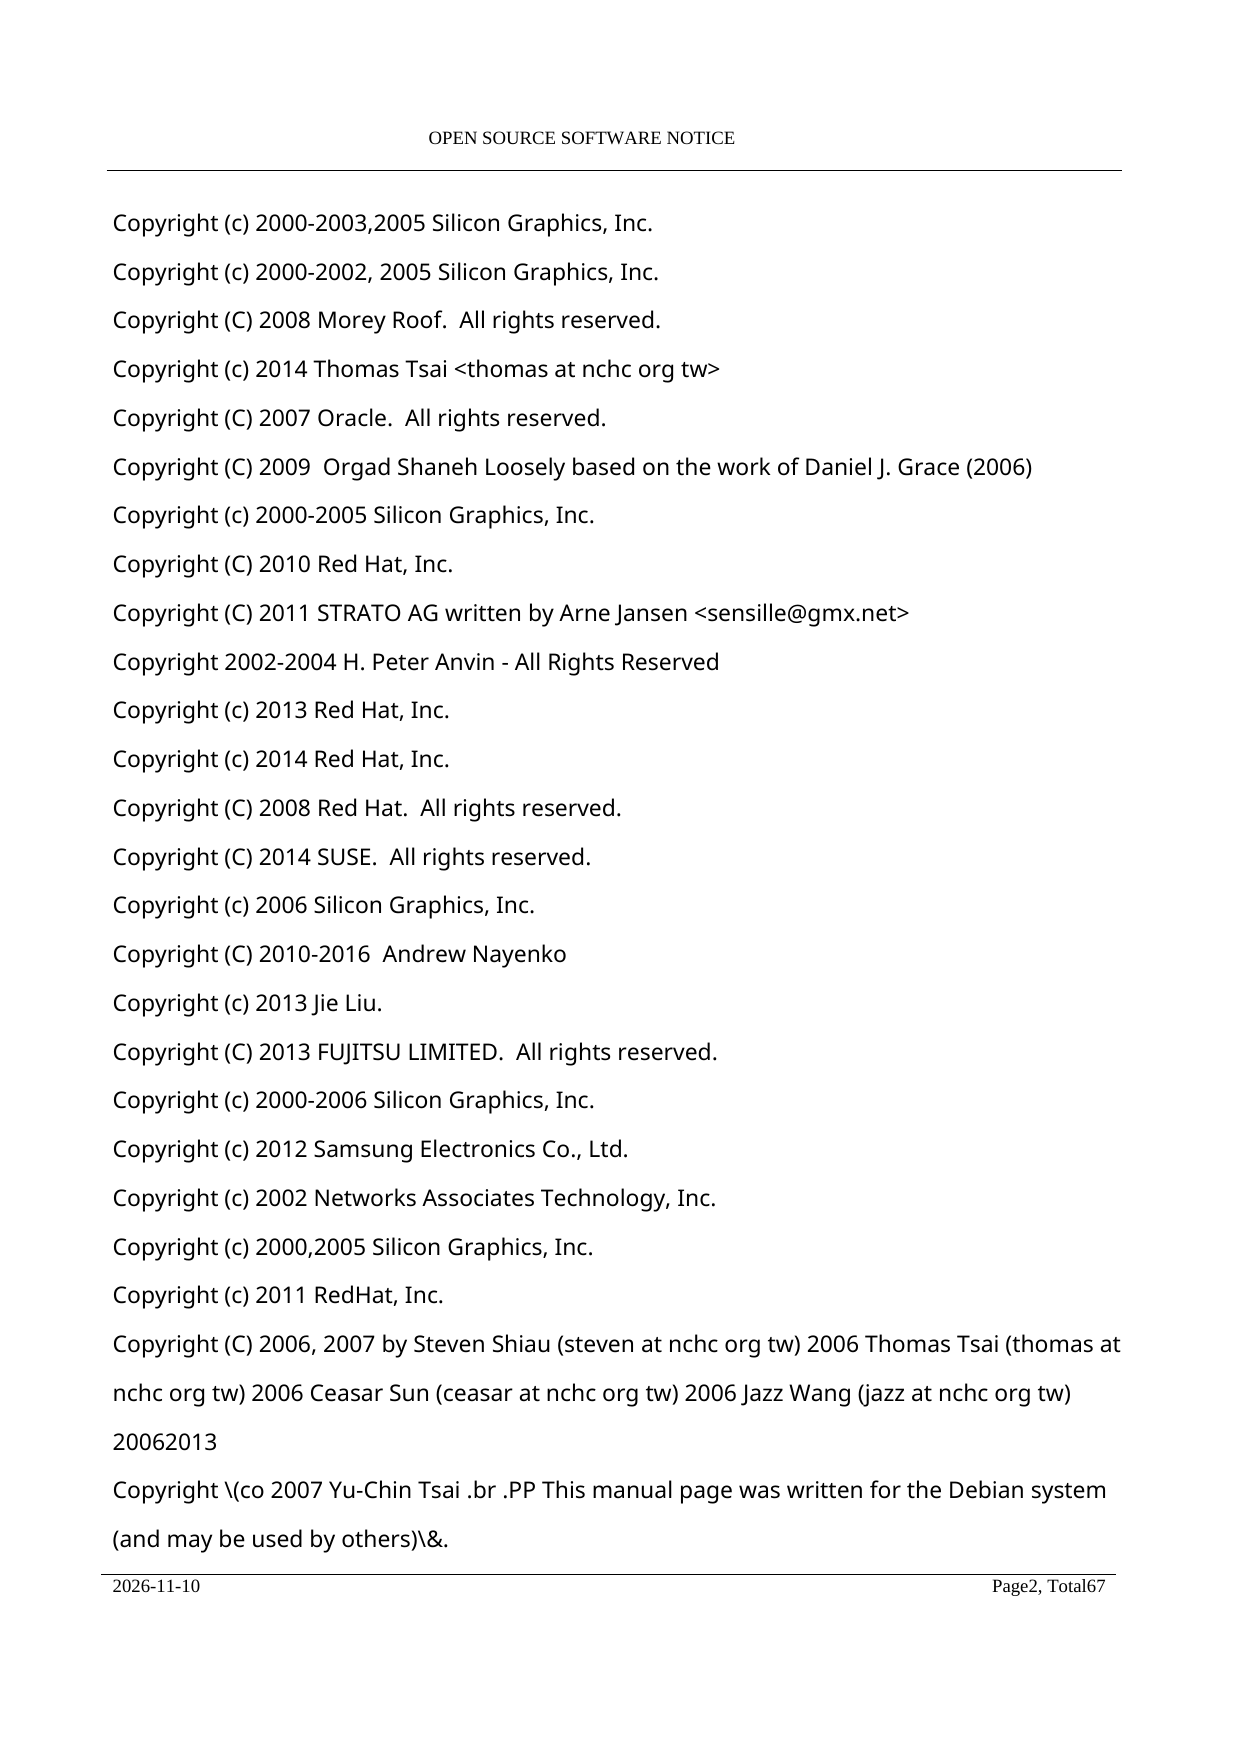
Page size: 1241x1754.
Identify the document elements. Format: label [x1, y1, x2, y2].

text [112, 206, 1128, 1555]
